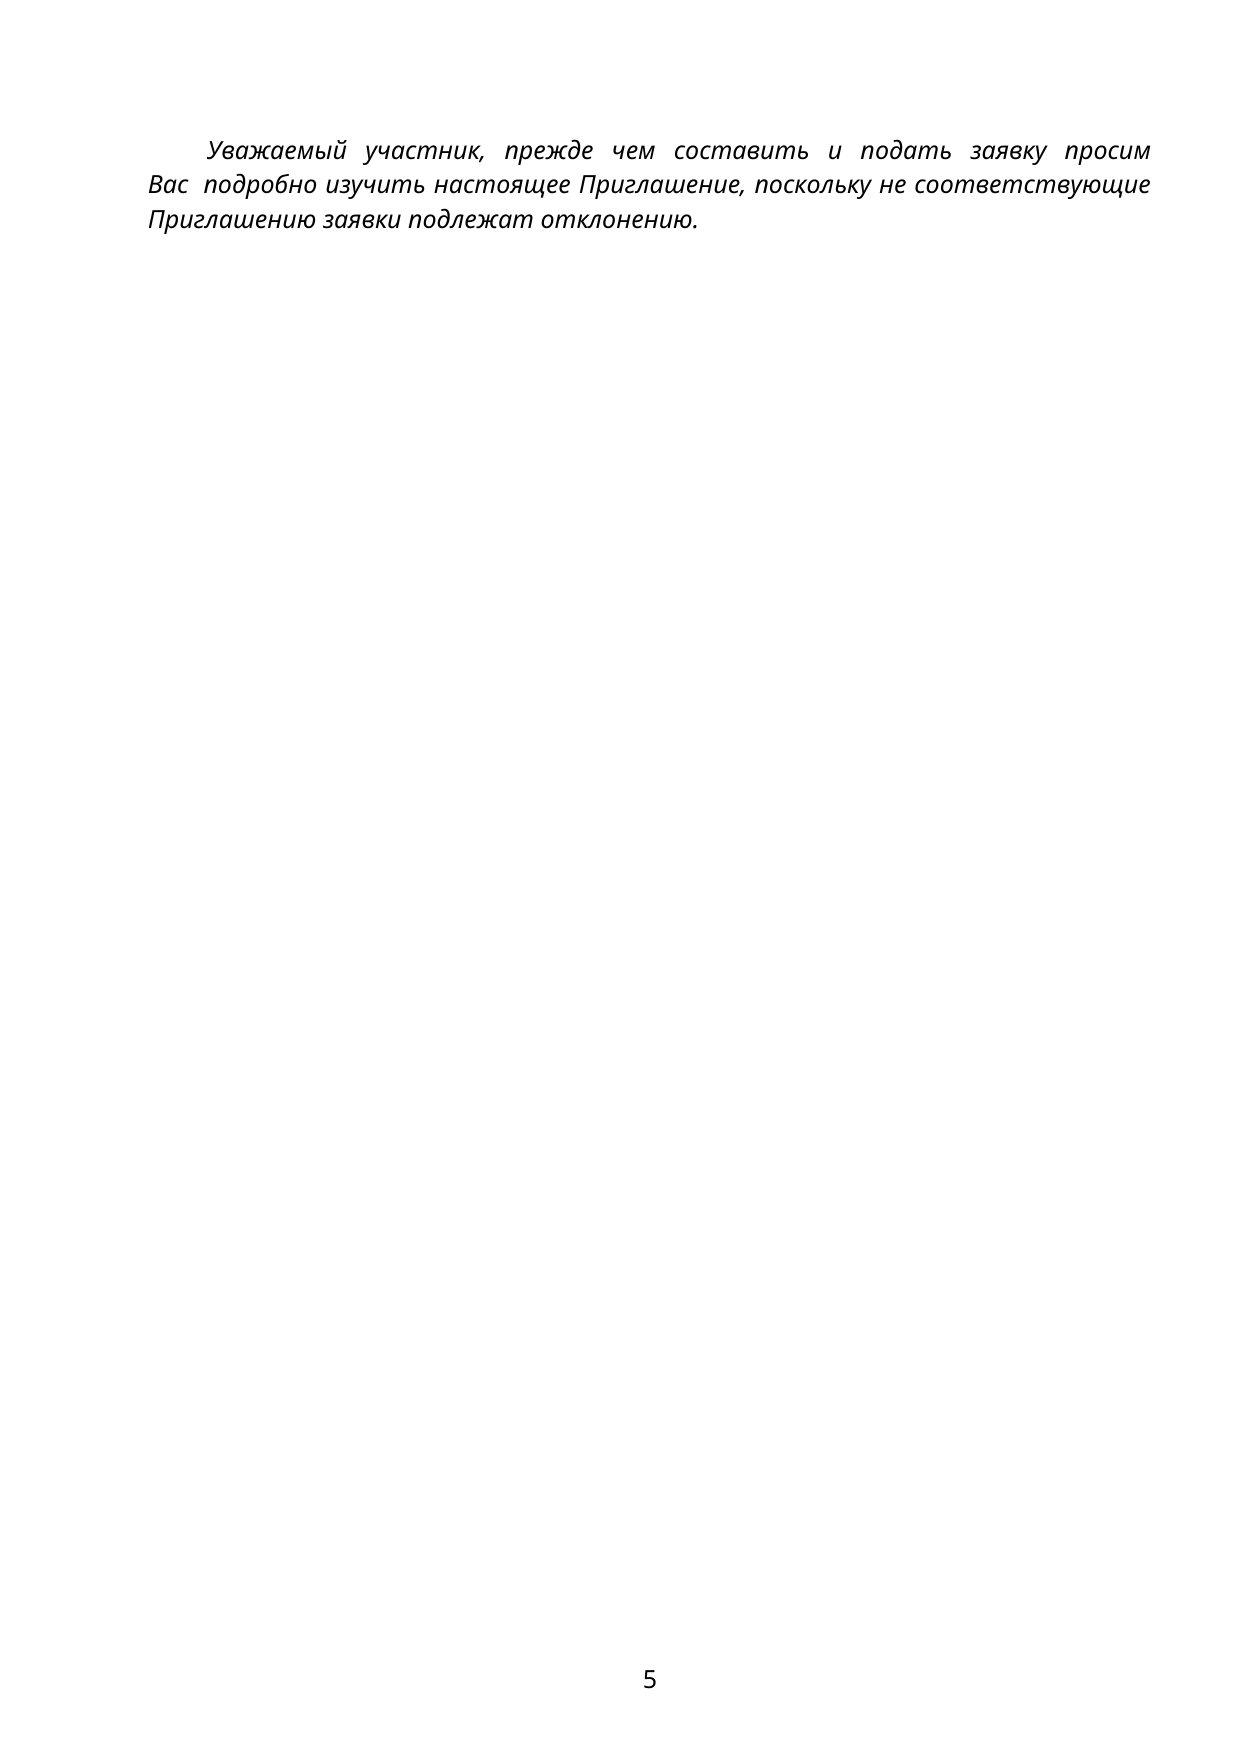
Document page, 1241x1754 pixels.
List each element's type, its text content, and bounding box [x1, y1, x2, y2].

text Уважаемый участник, прежде чем составить и подать заявку просим Вас подробно изучить настоящее Приглашение, поскольку не соответствующие Приглашению заявки подлежат отклонению. [148, 133, 1152, 235]
